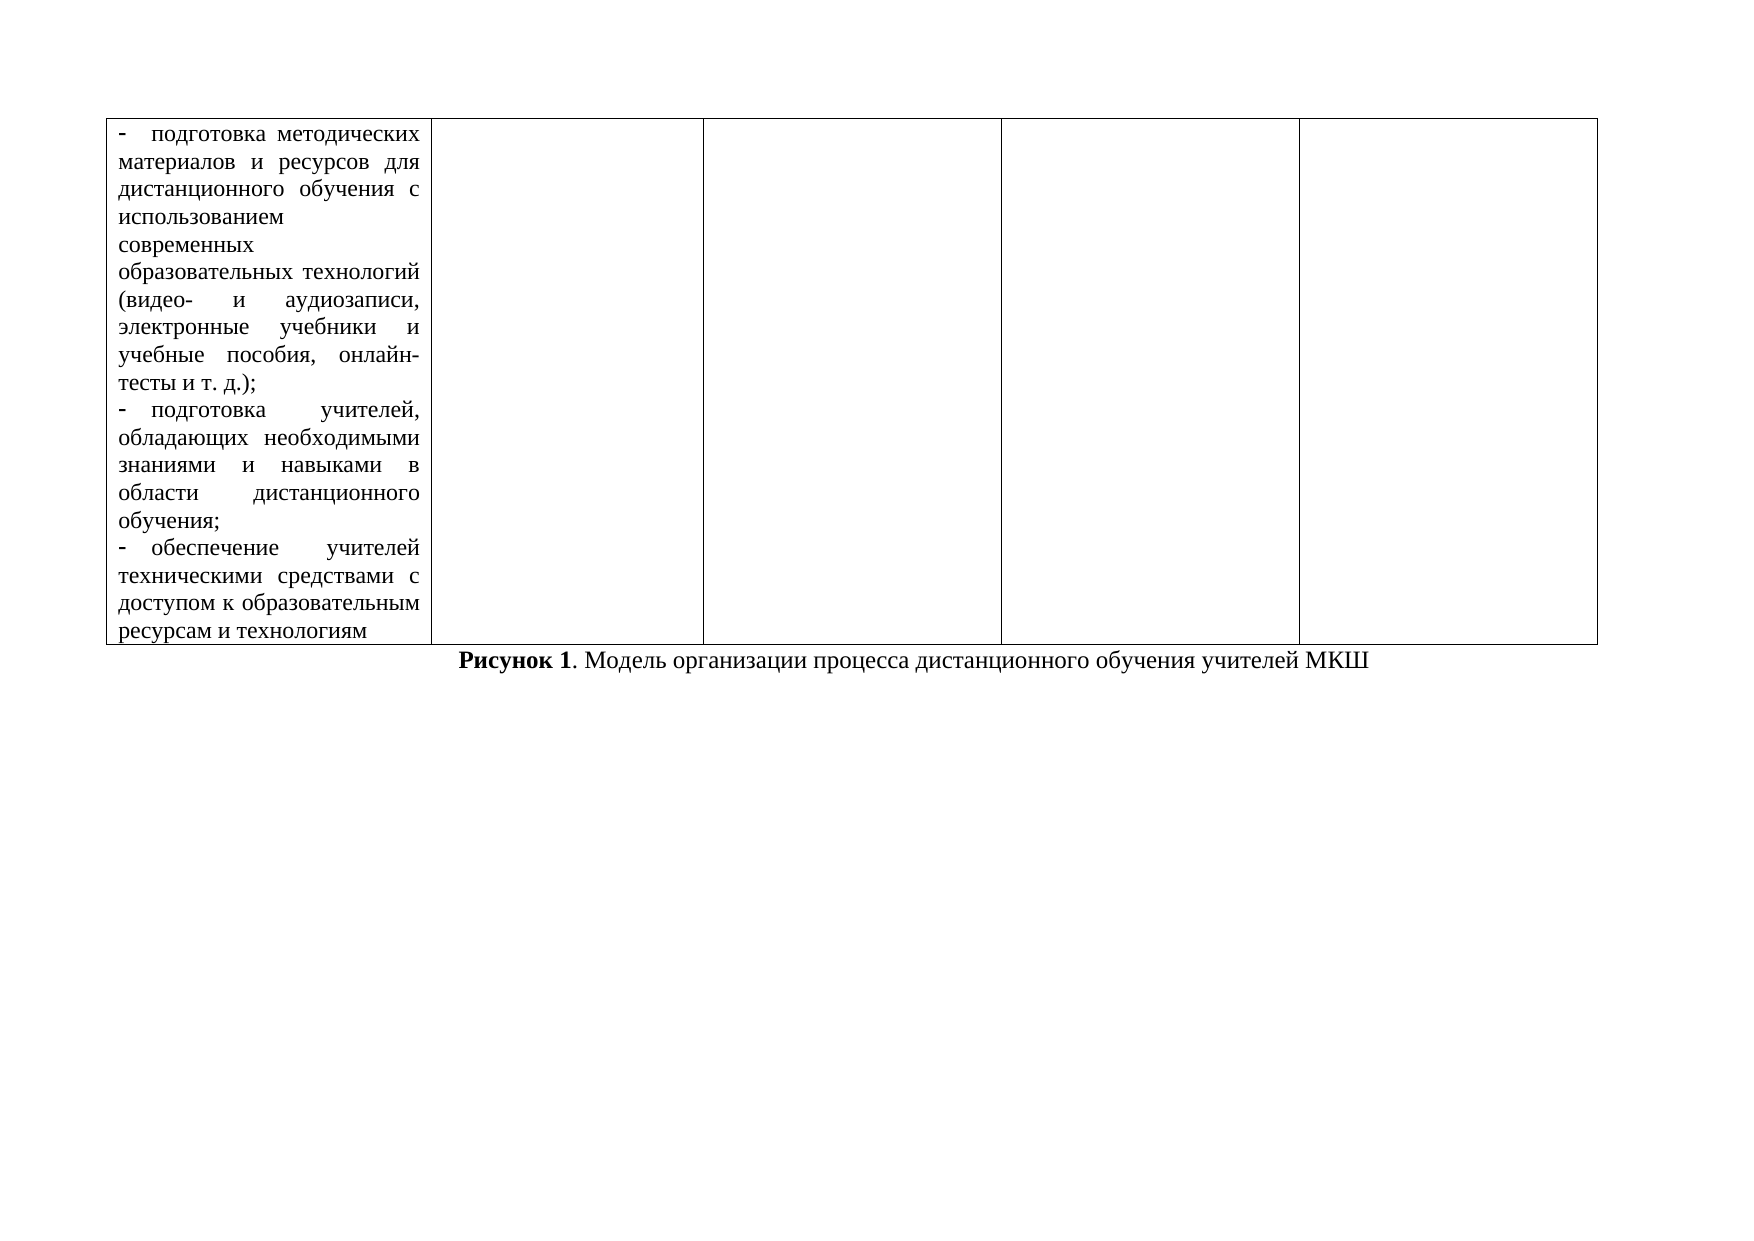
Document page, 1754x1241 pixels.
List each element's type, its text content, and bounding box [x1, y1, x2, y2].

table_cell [107, 119, 431, 644]
text Рисунок 1. Модель организации процесса дистанционного обучения учителей МКШ [118, 645, 1636, 673]
table_cell [432, 119, 703, 644]
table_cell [1300, 119, 1597, 644]
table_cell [704, 119, 1001, 644]
table_cell [1002, 119, 1299, 644]
